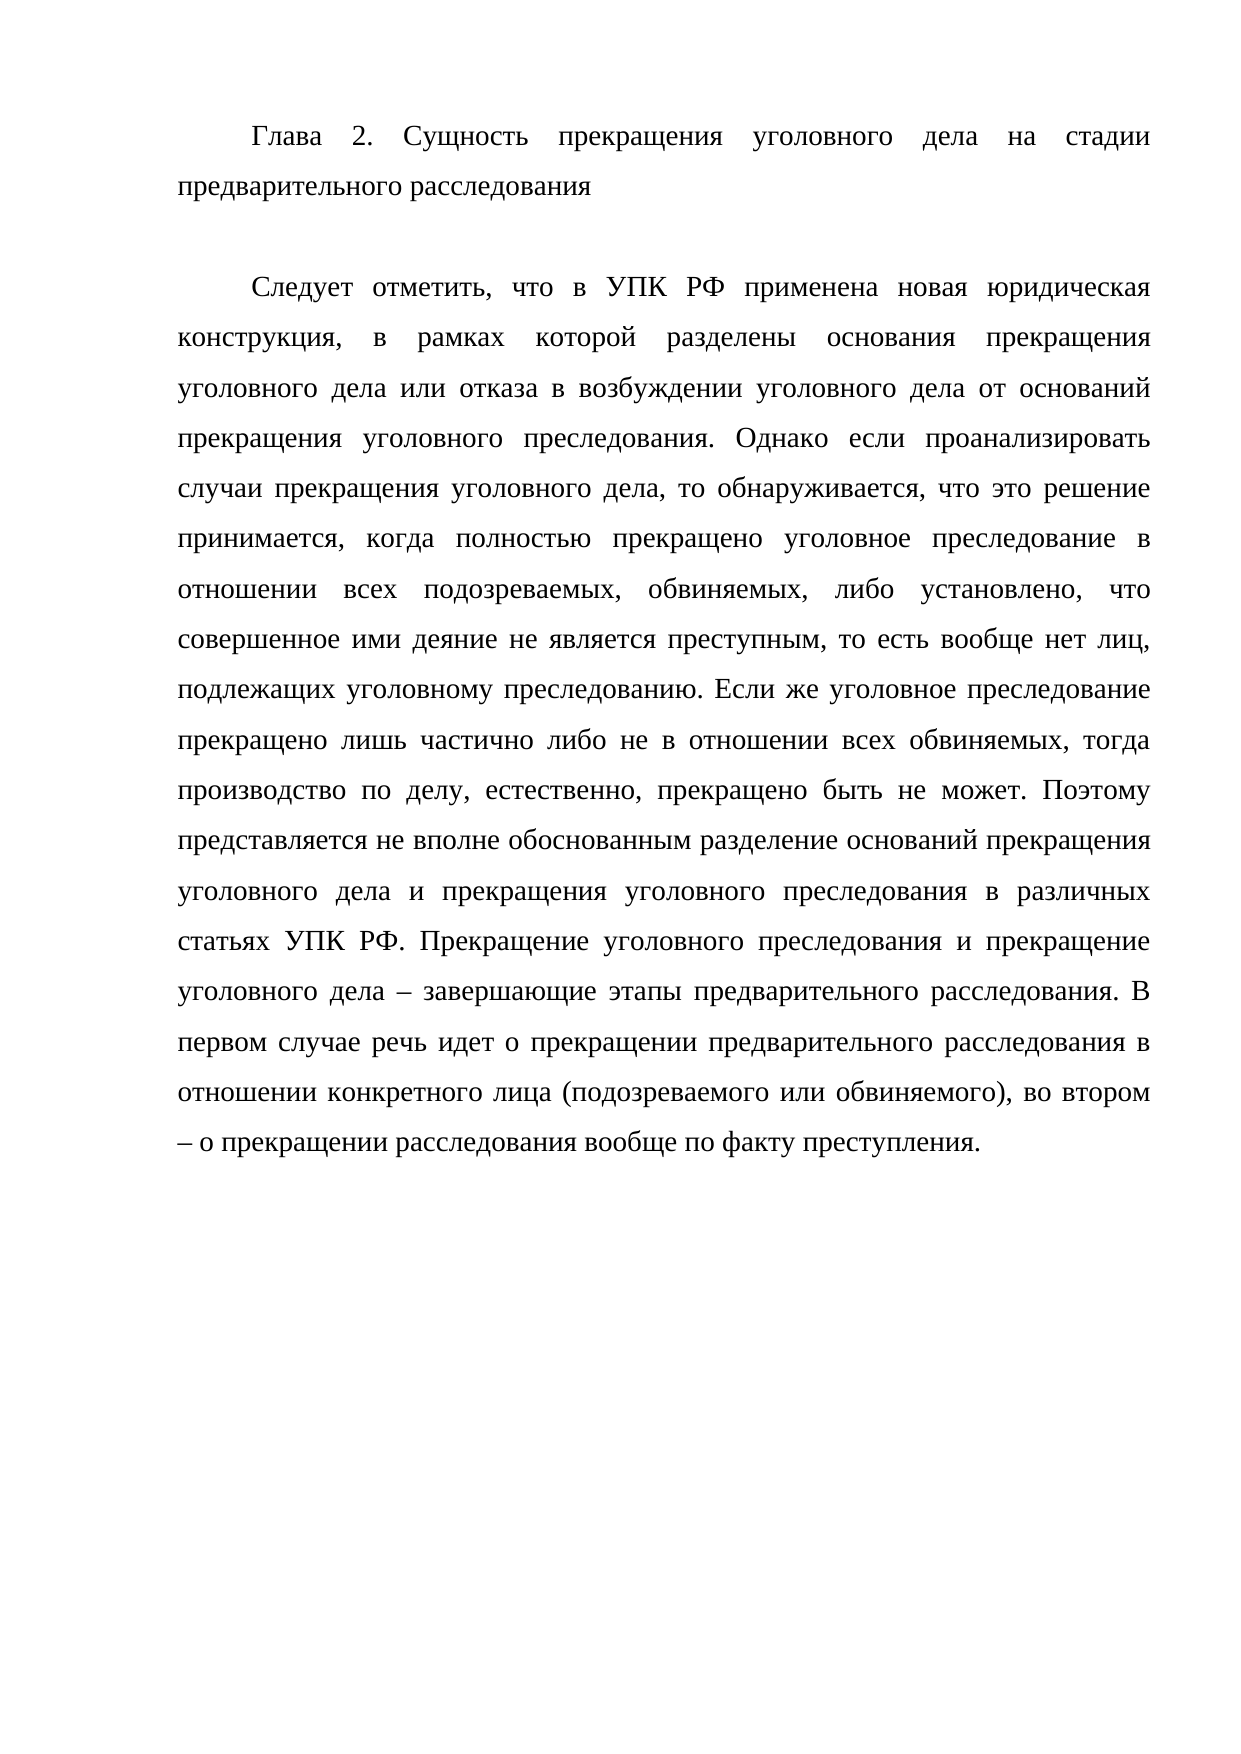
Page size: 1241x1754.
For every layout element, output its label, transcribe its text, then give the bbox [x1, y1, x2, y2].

text Глава 2. Сущность прекращения уголовного дела на стадии предварительного расследования [177, 118, 1152, 202]
text Следует отметить, что в УПК РФ применена новая юридическая конструкция, в рамках которой разделены основания прекращения уголовного дела или отказа в возбуждении уголовного дела от оснований прекращения уголовного преследования. Однако если проанализировать случаи прекращения уголовного дела, то обнаруживается, что это решение принимается, когда полностью прекращено уголовное преследование в отношении всех подозреваемых, обвиняемых, либо установлено, что совершенное ими деяние не является преступным, то есть вообще нет лиц, подлежащих уголовному преследованию. Если же уголовное преследование прекращено лишь частично либо не в отношении всех обвиняемых, тогда производство по делу, естественно, прекращено быть не может. Поэтому представляется не вполне обоснованным разделение оснований прекращения уголовного дела и прекращения уголовного преследования в различных статьях УПК РФ. Прекращение уголовного преследования и прекращение уголовного дела – завершающие этапы предварительного расследования. В первом случае речь идет о прекращении предварительного расследования в отношении конкретного лица (подозреваемого или обвиняемого), во втором – о прекращении расследования вообще по факту преступления. [177, 269, 1152, 1158]
